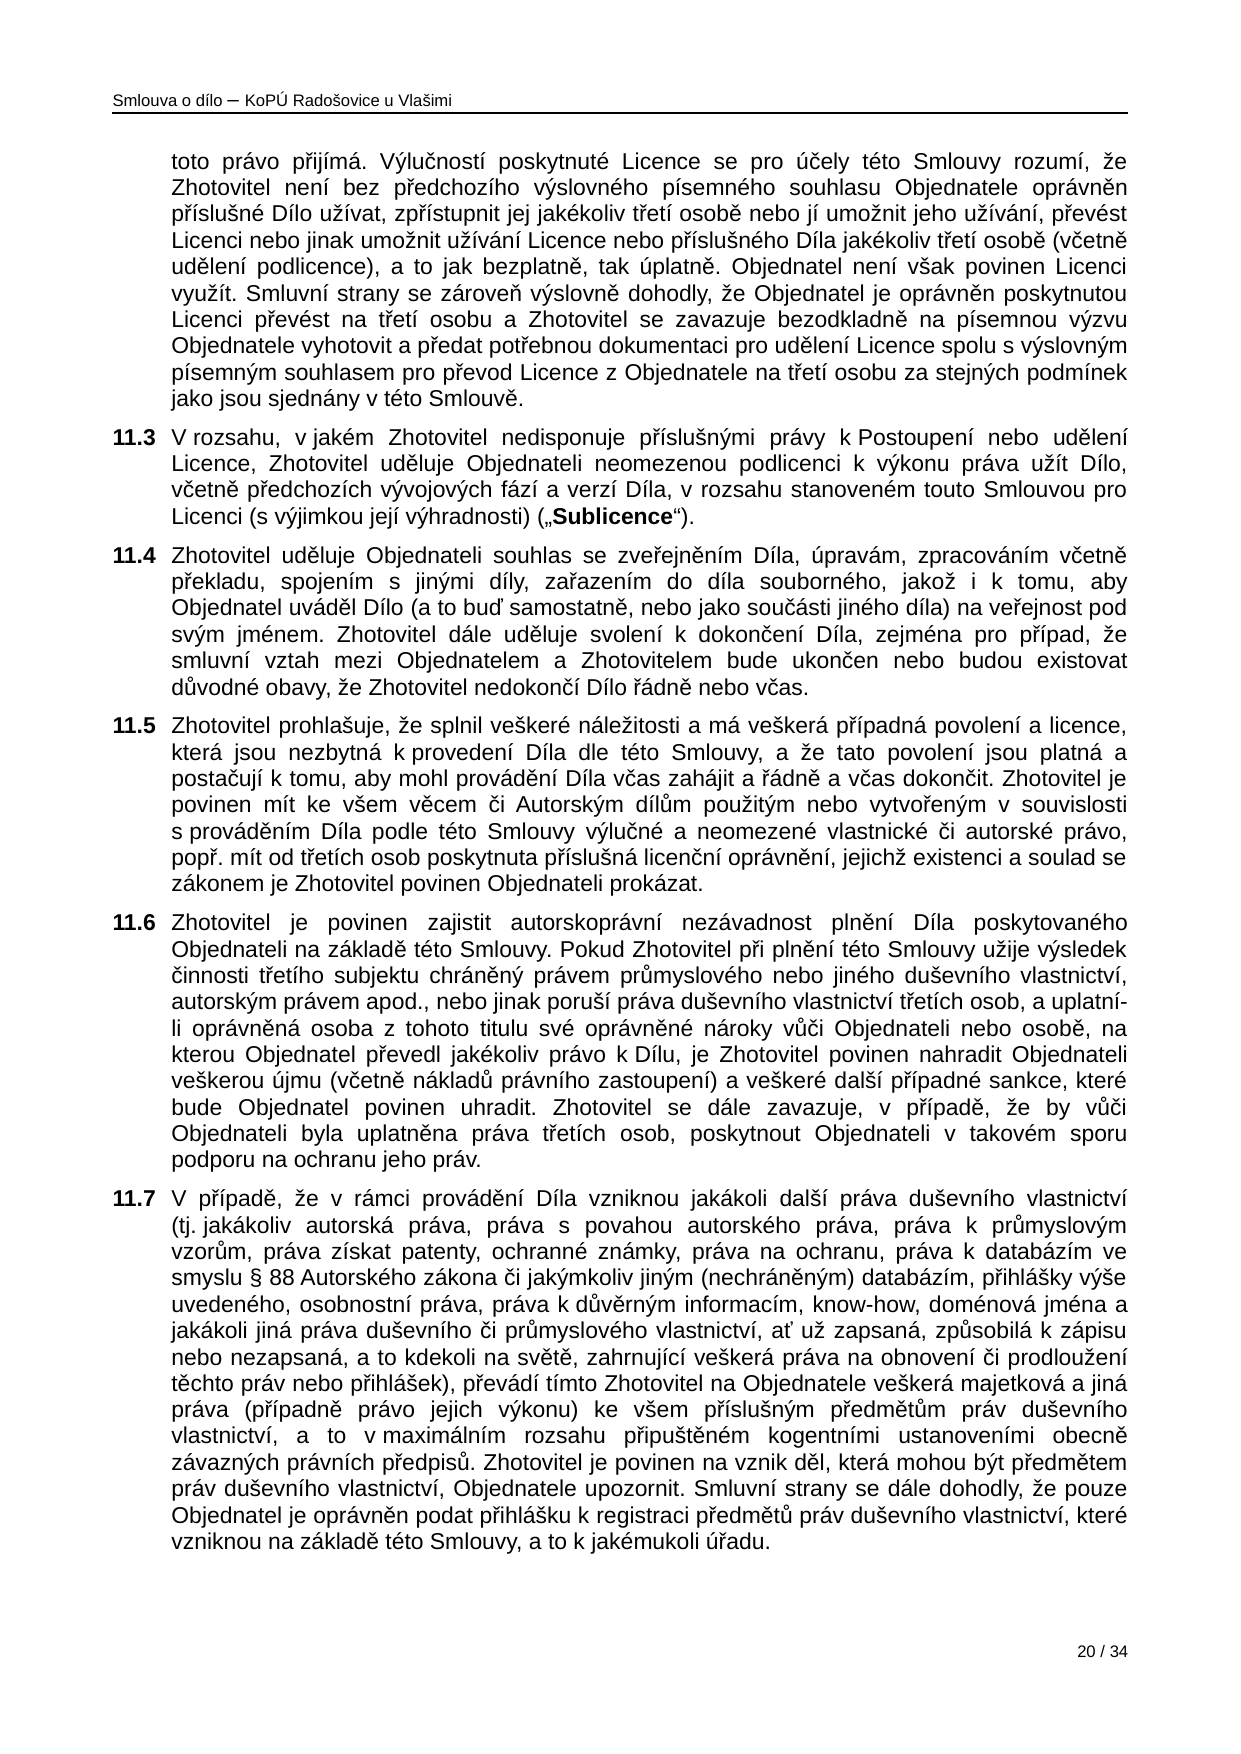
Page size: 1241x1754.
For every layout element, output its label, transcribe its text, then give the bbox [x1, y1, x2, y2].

text Zhotovitel prohlašuje, že splnil veškeré náležitosti a má veškerá případná povolení a licence, která jsou nezbytná k provedení Díla dle této Smlouvy, a že tato povolení jsou platná a postačují k tomu, aby mohl provádění Díla včas zahájit a řádně a včas dokončit. Zhotovitel je povinen mít ke všem věcem či Autorským dílům použitým nebo vytvořeným v souvislosti s prováděním Díla podle této Smlouvy výlučné a neomezené vlastnické či autorské právo, popř. mít od třetích osob poskytnuta příslušná licenční oprávnění, jejichž existenci a soulad se zákonem je Zhotovitel povinen Objednateli prokázat. [112, 712, 1128, 897]
text Zhotovitel je povinen zajistit autorskoprávní nezávadnost plnění Díla poskytovaného Objednateli na základě této Smlouvy. Pokud Zhotovitel při plnění této Smlouvy užije výsledek činnosti třetího subjektu chráněný právem průmyslového nebo jiného duševního vlastnictví, autorským právem apod., nebo jinak poruší práva duševního vlastnictví třetích osob, a uplatní-li oprávněná osoba z tohoto titulu své oprávněné nároky vůči Objednateli nebo osobě, na kterou Objednatel převedl jakékoliv právo k Dílu, je Zhotovitel povinen nahradit Objednateli veškerou újmu (včetně nákladů právního zastoupení) a veškeré další případné sankce, které bude Objednatel povinen uhradit. Zhotovitel se dále zavazuje, v případě, že by vůči Objednateli byla uplatněna práva třetích osob, poskytnout Objednateli v takovém sporu podporu na ochranu jeho práv. [112, 909, 1128, 1173]
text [112, 148, 1128, 411]
text V rozsahu, v jakém Zhotovitel nedisponuje příslušnými právy k Postoupení nebo udělení Licence, Zhotovitel uděluje Objednateli neomezenou podlicenci k výkonu práva užít Dílo, včetně předchozích vývojových fází a verzí Díla, v rozsahu stanoveném touto Smlouvou pro Licenci (s výjimkou její výhradnosti) („Sublicence“). [112, 424, 1128, 529]
text Zhotovitel uděluje Objednateli souhlas se zveřejněním Díla, úpravám, zpracováním včetně překladu, spojením s jinými díly, zařazením do díla souborného, jakož i k tomu, aby Objednatel uváděl Dílo (a to buď samostatně, nebo jako součásti jiného díla) na veřejnost pod svým jménem. Zhotovitel dále uděluje svolení k dokončení Díla, zejména pro případ, že smluvní vztah mezi Objednatelem a Zhotovitelem bude ukončen nebo budou existovat důvodné obavy, že Zhotovitel nedokončí Dílo řádně nebo včas. [112, 542, 1128, 700]
text V případě, že v rámci provádění Díla vzniknou jakákoli další práva duševního vlastnictví (tj. jakákoliv autorská práva, práva s povahou autorského práva, práva k průmyslovým vzorům, práva získat patenty, ochranné známky, práva na ochranu, práva k databázím ve smyslu § 88 Autorského zákona či jakýmkoliv jiným (nechráněným) databázím, přihlášky výše uvedeného, osobnostní práva, práva k důvěrným informacím, know-how, doménová jména a jakákoli jiná práva duševního či průmyslového vlastnictví, ať už zapsaná, způsobilá k zápisu nebo nezapsaná, a to kdekoli na světě, zahrnující veškerá práva na obnovení či prodloužení těchto práv nebo přihlášek), převádí tímto Zhotovitel na Objednatele veškerá majetková a jiná práva (případně právo jejich výkonu) ke všem příslušným předmětům práv duševního vlastnictví, a to v maximálním rozsahu připuštěném kogentními ustanoveními obecně závazných právních předpisů. Zhotovitel je povinen na vznik děl, která mohou být předmětem práv duševního vlastnictví, Objednatele upozornit. Smluvní strany se dále dohodly, že pouze Objednatel je oprávněn podat přihlášku k registraci předmětů práv duševního vlastnictví, které vzniknou na základě této Smlouvy, a to k jakémukoli úřadu. [112, 1185, 1128, 1554]
